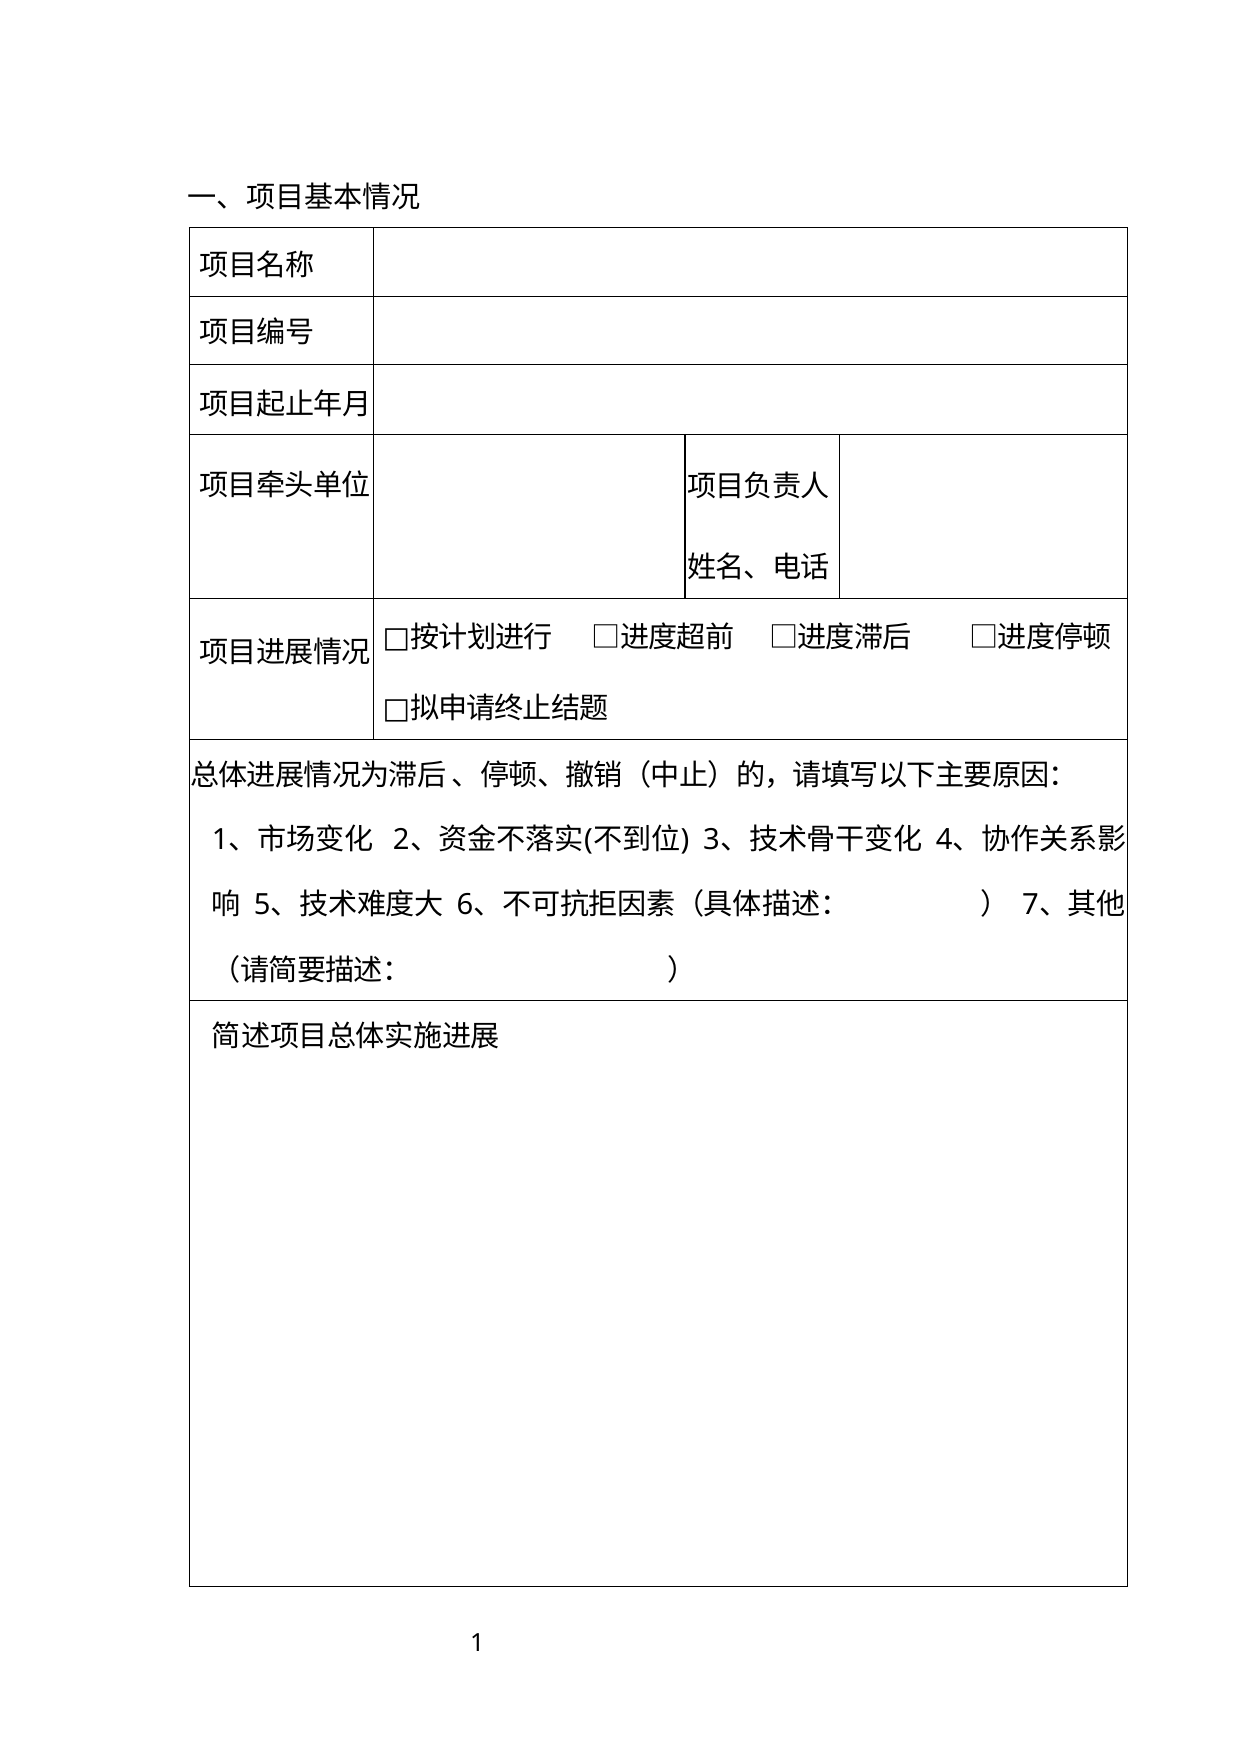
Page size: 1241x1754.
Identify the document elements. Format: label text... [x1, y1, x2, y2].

table_cell [374, 297, 1127, 364]
table_cell 项目起止年月 [190, 365, 373, 434]
table_cell 项目负责人 姓名、电话 [686, 435, 839, 597]
table_header 项目名称 [190, 228, 373, 296]
table_cell 项目进展情况 [190, 599, 373, 739]
table_cell 总体进展情况为滞后 、停顿、撤销（中止）的，请填写以下主要原因： 1、市场变化 2、资金不落实(不到位) 3、技术骨干变化 4、协作关系影响 5、技术难度大 6、不可抗拒因素（具体描述： ） 7、其他（请简要描述： ） [190, 740, 1127, 1000]
text 一、项目基本情况 [187, 162, 1053, 227]
table_cell 简述项目总体实施进展 [190, 1001, 1127, 1586]
table_cell □按计划进行 □进度超前 □进度滞后 □进度停顿 □拟申请终止结题 [374, 599, 1127, 739]
table_cell 项目编号 [190, 297, 373, 364]
table_cell [374, 435, 684, 597]
table_cell [840, 435, 1127, 597]
table_header [374, 228, 1127, 296]
table_cell 项目牵头单位 [190, 435, 373, 597]
table_cell [374, 365, 1127, 434]
